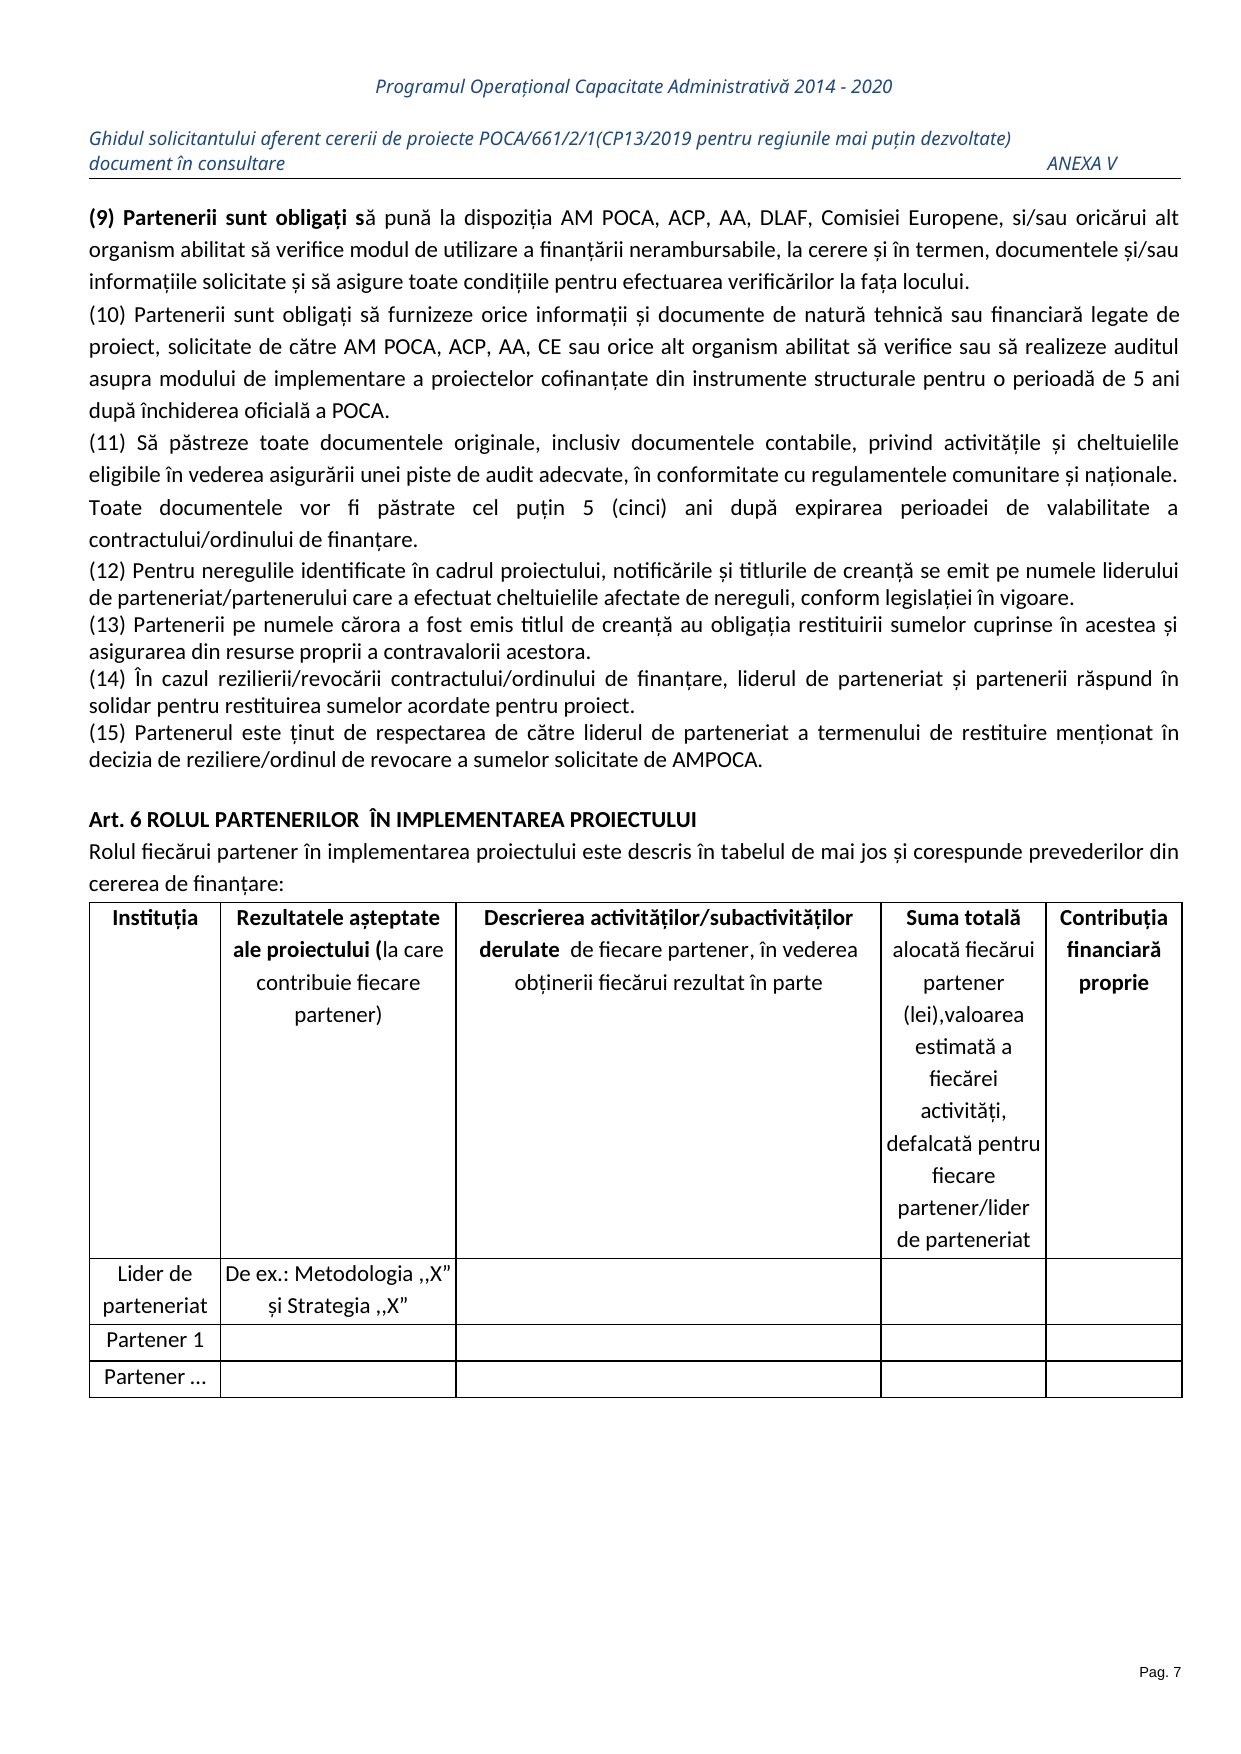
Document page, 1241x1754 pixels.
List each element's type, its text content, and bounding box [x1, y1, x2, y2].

table_header Contribuția financiară proprie [1047, 903, 1181, 1257]
table_cell [221, 1362, 455, 1397]
text (12) Pentru neregulile identificate în cadrul proiectului, notificările și titlurile de creanță se emit pe numele liderului de parteneriat/partenerului care a efectuat cheltuielile afectate de nereguli, conform legislației în vigoare. [52, 557, 1181, 611]
table_cell [882, 1362, 1045, 1397]
table_header Rezultatele așteptate ale proiectului (la care contribuie fiecare partener) [221, 903, 455, 1257]
table_header Suma totală alocată fiecărui partener (lei),valoarea estimată a fiecărei activități, defalcată pentru fiecare partener/lider de parteneriat [882, 903, 1045, 1257]
table_cell [457, 1362, 880, 1397]
table_cell Partener … [90, 1362, 220, 1397]
table_header Descrierea activităţilor/subactivităților derulate de fiecare partener, în vederea obținerii fiecărui rezultat în parte [457, 903, 880, 1257]
table_cell Lider de parteneriat [90, 1259, 220, 1323]
table_cell [1047, 1259, 1181, 1323]
table_cell [882, 1259, 1045, 1323]
table_cell [457, 1325, 880, 1360]
table_cell [1047, 1362, 1181, 1397]
text (14) În cazul rezilierii/revocării contractului/ordinului de finanțare, liderul de parteneriat și partenerii răspund în solidar pentru restituirea sumelor acordate pentru proiect. [52, 665, 1181, 719]
text (10) Partenerii sunt obligaţi să furnizeze orice informaţii și documente de natură tehnică sau financiară legate de proiect, solicitate de către AM POCA, ACP, AA, CE sau orice alt organism abilitat să verifice sau să realizeze auditul asupra modului de implementare a proiectelor cofinanţate din instrumente structurale pentru o perioadă de 5 ani după închiderea oficială a POCA. [89, 300, 1181, 424]
text (11) Să păstreze toate documentele originale, inclusiv documentele contabile, privind activitățile și cheltuielile eligibile în vederea asigurării unei piste de audit adecvate, în conformitate cu regulamentele comunitare și naționale. Toate documentele vor fi păstrate cel puțin 5 (cinci) ani după expirarea perioadei de valabilitate a contractului/ordinului de finanțare. [89, 428, 1181, 553]
table_cell [221, 1325, 455, 1360]
table_header Instituția [90, 903, 220, 1257]
table_cell De ex.: Metodologia ,,X” și Strategia ,,X” [221, 1259, 455, 1323]
text (9) Partenerii sunt obligați să pună la dispoziția AM POCA, ACP, AA, DLAF, Comisiei Europene, si/sau oricărui alt organism abilitat să verifice modul de utilizare a finanțării nerambursabile, la cerere și în termen, documentele și/sau informațiile solicitate și să asigure toate condițiile pentru efectuarea verificărilor la fața locului. [89, 203, 1181, 296]
table_cell [1047, 1325, 1181, 1360]
table_cell Partener 1 [90, 1325, 220, 1360]
table_cell [457, 1259, 880, 1323]
text (13) Partenerii pe numele cărora a fost emis titlul de creanță au obligația restituirii sumelor cuprinse în acestea și asigurarea din resurse proprii a contravalorii acestora. [52, 611, 1181, 665]
text Art. 6 ROLUL PARTENERILOR ÎN IMPLEMENTAREA PROIECTULUI [89, 805, 1181, 833]
text Rolul fiecărui partener în implementarea proiectului este descris în tabelul de mai jos și corespunde prevederilor din cererea de finanțare: [89, 837, 1181, 898]
table_cell [882, 1325, 1045, 1360]
text (15) Partenerul este ținut de respectarea de către liderul de parteneriat a termenului de restituire menționat în decizia de reziliere/ordinul de revocare a sumelor solicitate de AMPOCA. [52, 719, 1181, 773]
